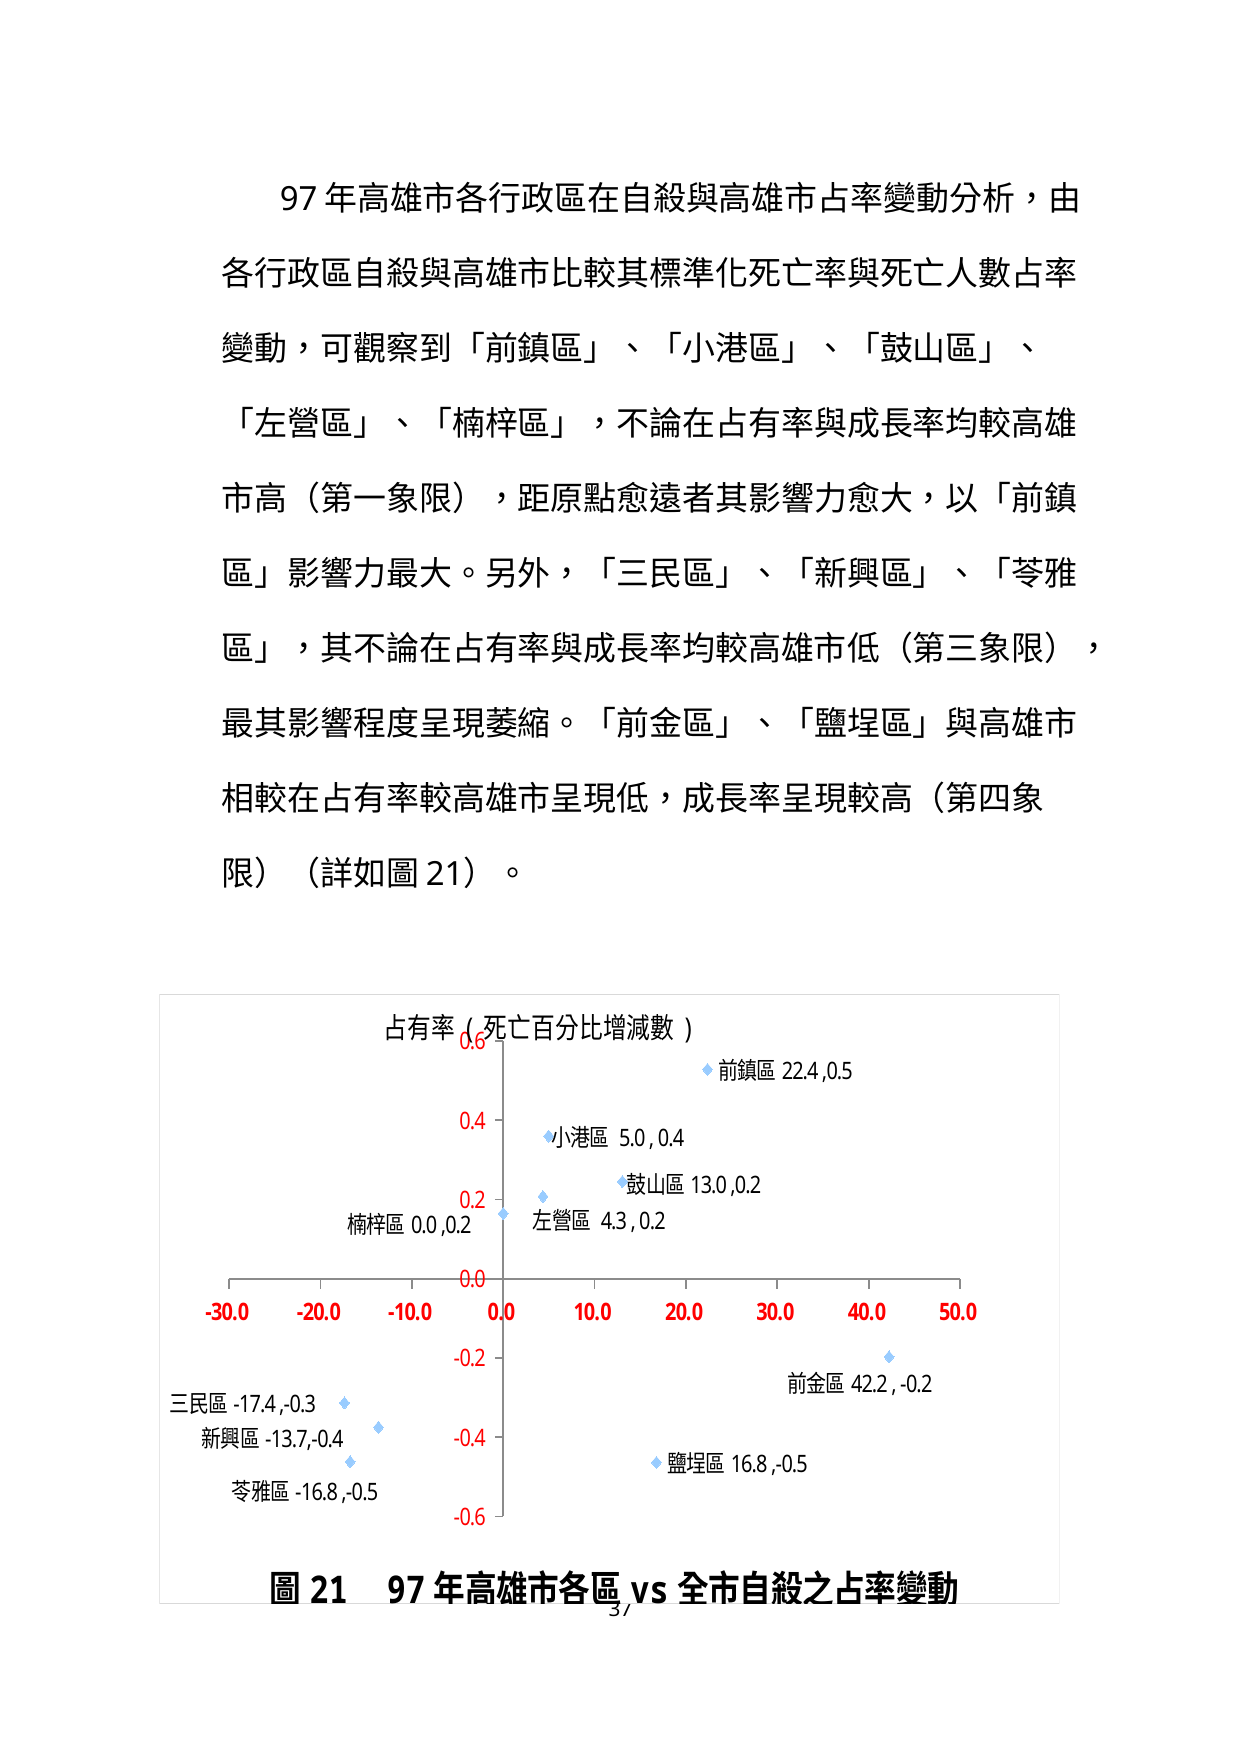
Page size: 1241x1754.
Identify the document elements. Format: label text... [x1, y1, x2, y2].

text 97年高雄市各行政區在自殺與高雄市占率變動分析，由各行政區自殺與高雄市比較其標準化死亡率與死亡人數占率變動，可觀察到「前鎮區」、「小港區」、「鼓山區」、「左營區」、「楠梓區」，不論在占有率與成長率均較高雄市高（第一象限），距原點愈遠者其影響力愈大，以「前鎮區」影響力最大。另外，「三民區」、「新興區」、「苓雅區」，其不論在占有率與成長率均較高雄市低（第三象限），最其影響程度呈現萎縮。「前金區」、「鹽埕區」與高雄市相較在占有率較高雄市呈現低，成長率呈現較高（第四象限）（詳如圖21）。 [221, 158, 1092, 908]
